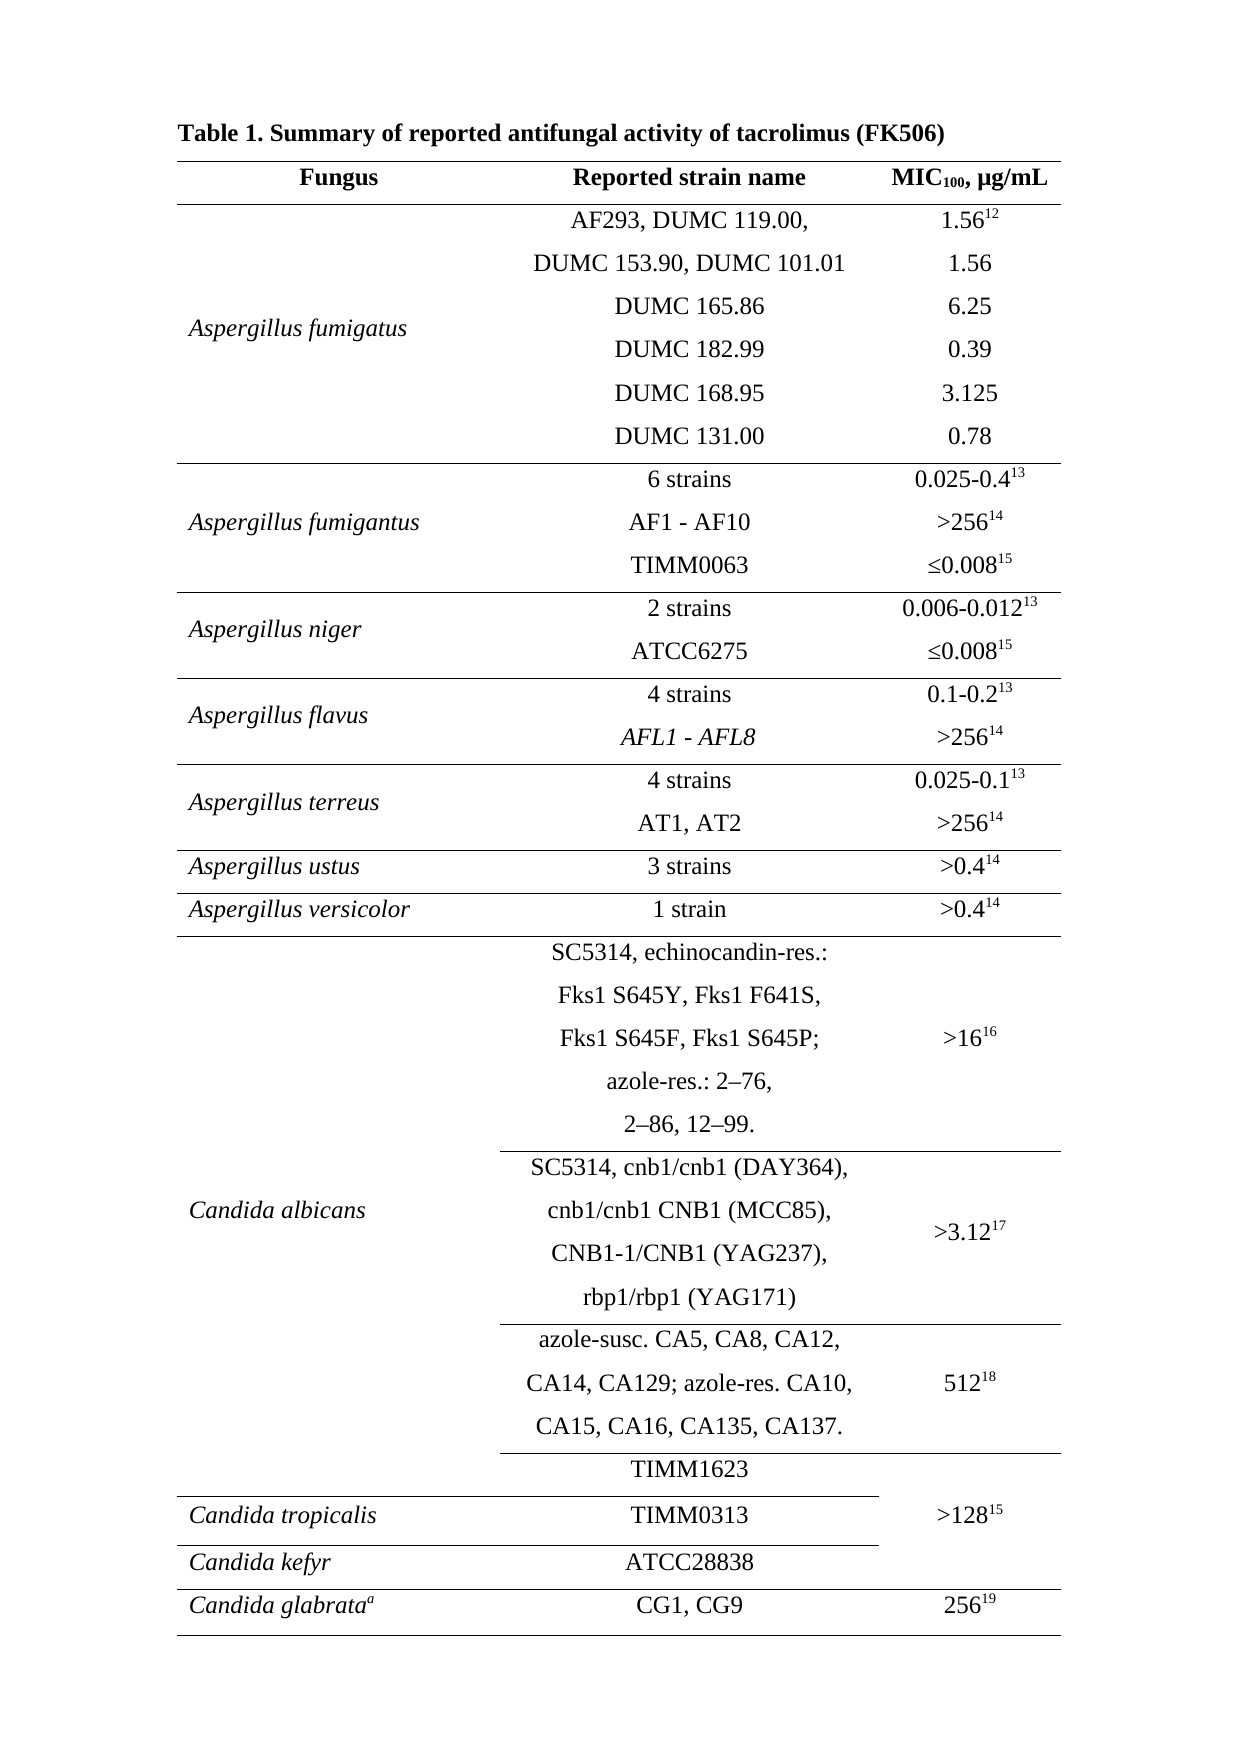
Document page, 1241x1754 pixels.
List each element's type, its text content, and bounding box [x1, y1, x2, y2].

table_cell >3.1217 [879, 1152, 1061, 1323]
table_cell Aspergillus flavus [177, 679, 500, 764]
table_cell TIMM0313 [500, 1497, 878, 1545]
table_cell >1616 [879, 937, 1061, 1151]
table_cell azole-susc. CA5, CA8, CA12, CA14, CA129; azole-res. CA10, CA15, CA16, CA135, CA137. [500, 1325, 878, 1453]
table_cell 0.025-0.113 >25614 [879, 765, 1061, 850]
table_cell Candida tropicalis [177, 1497, 500, 1545]
table_cell 0.1-0.213 >25614 [879, 679, 1061, 764]
table_cell 0.025-0.413 >25614 ≤0.00815 [879, 464, 1061, 592]
table_header Fungus [177, 162, 500, 204]
table_header MIC100, μg/mL [879, 162, 1061, 204]
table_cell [500, 1590, 878, 1635]
table_cell Candida kefyr [177, 1546, 500, 1589]
table_cell ATCC28838 [500, 1546, 878, 1589]
table_cell 25619 512 [879, 1590, 1061, 1635]
table_header Reported strain name [500, 162, 878, 204]
table_cell 1.5612 1.56 6.25 0.39 3.125 0.78 [879, 205, 1061, 463]
table_cell Candida glabrataa [177, 1590, 500, 1635]
table_cell SC5314, cnb1/cnb1 (DAY364), cnb1/cnb1 CNB1 (MCC85), CNB1-1/CNB1 (YAG237), rbp1/rbp1 (YAG171) [500, 1152, 878, 1323]
table_cell Aspergillus terreus [177, 765, 500, 850]
table_cell >12815 [879, 1454, 1061, 1589]
table_cell Aspergillus niger [177, 593, 500, 678]
table_cell 2 strains ATCC6275 [500, 593, 878, 678]
table_cell 0.006-0.01213 ≤0.00815 [879, 593, 1061, 678]
table_cell 4 strains AT1, AT2 [500, 765, 878, 850]
table_cell 3 strains [500, 851, 878, 893]
table_cell Aspergillus fumigantus [177, 464, 500, 592]
table_cell 6 strains AF1 - AF10 TIMM0063 [500, 464, 878, 592]
table_cell Aspergillus ustus [177, 851, 500, 893]
table_cell 1 strain [500, 894, 878, 936]
table_cell 4 strains AFL1 - AFL8 [500, 679, 878, 764]
table_cell AF293, DUMC 119.00, DUMC 153.90, DUMC 101.01 DUMC 165.86 DUMC 182.99 DUMC 168.95 DUMC 131.00 [500, 205, 878, 463]
table_cell >0.414 [879, 894, 1061, 936]
table_cell 51218 [879, 1325, 1061, 1453]
table_cell SC5314, echinocandin-res.: Fks1 S645Y, Fks1 F641S, Fks1 S645F, Fks1 S645P; azole-res.: 2–76, 2–86, 12–99. [500, 937, 878, 1151]
table_cell Aspergillus versicolor [177, 894, 500, 936]
table_cell Aspergillus fumigatus [177, 205, 500, 463]
text Table 1. Summary of reported antifungal activity of tacrolimus (FK506) [177, 118, 1152, 147]
table_cell TIMM1623 [500, 1454, 878, 1496]
table_cell >0.414 [879, 851, 1061, 893]
table_cell Candida albicans [177, 937, 500, 1496]
